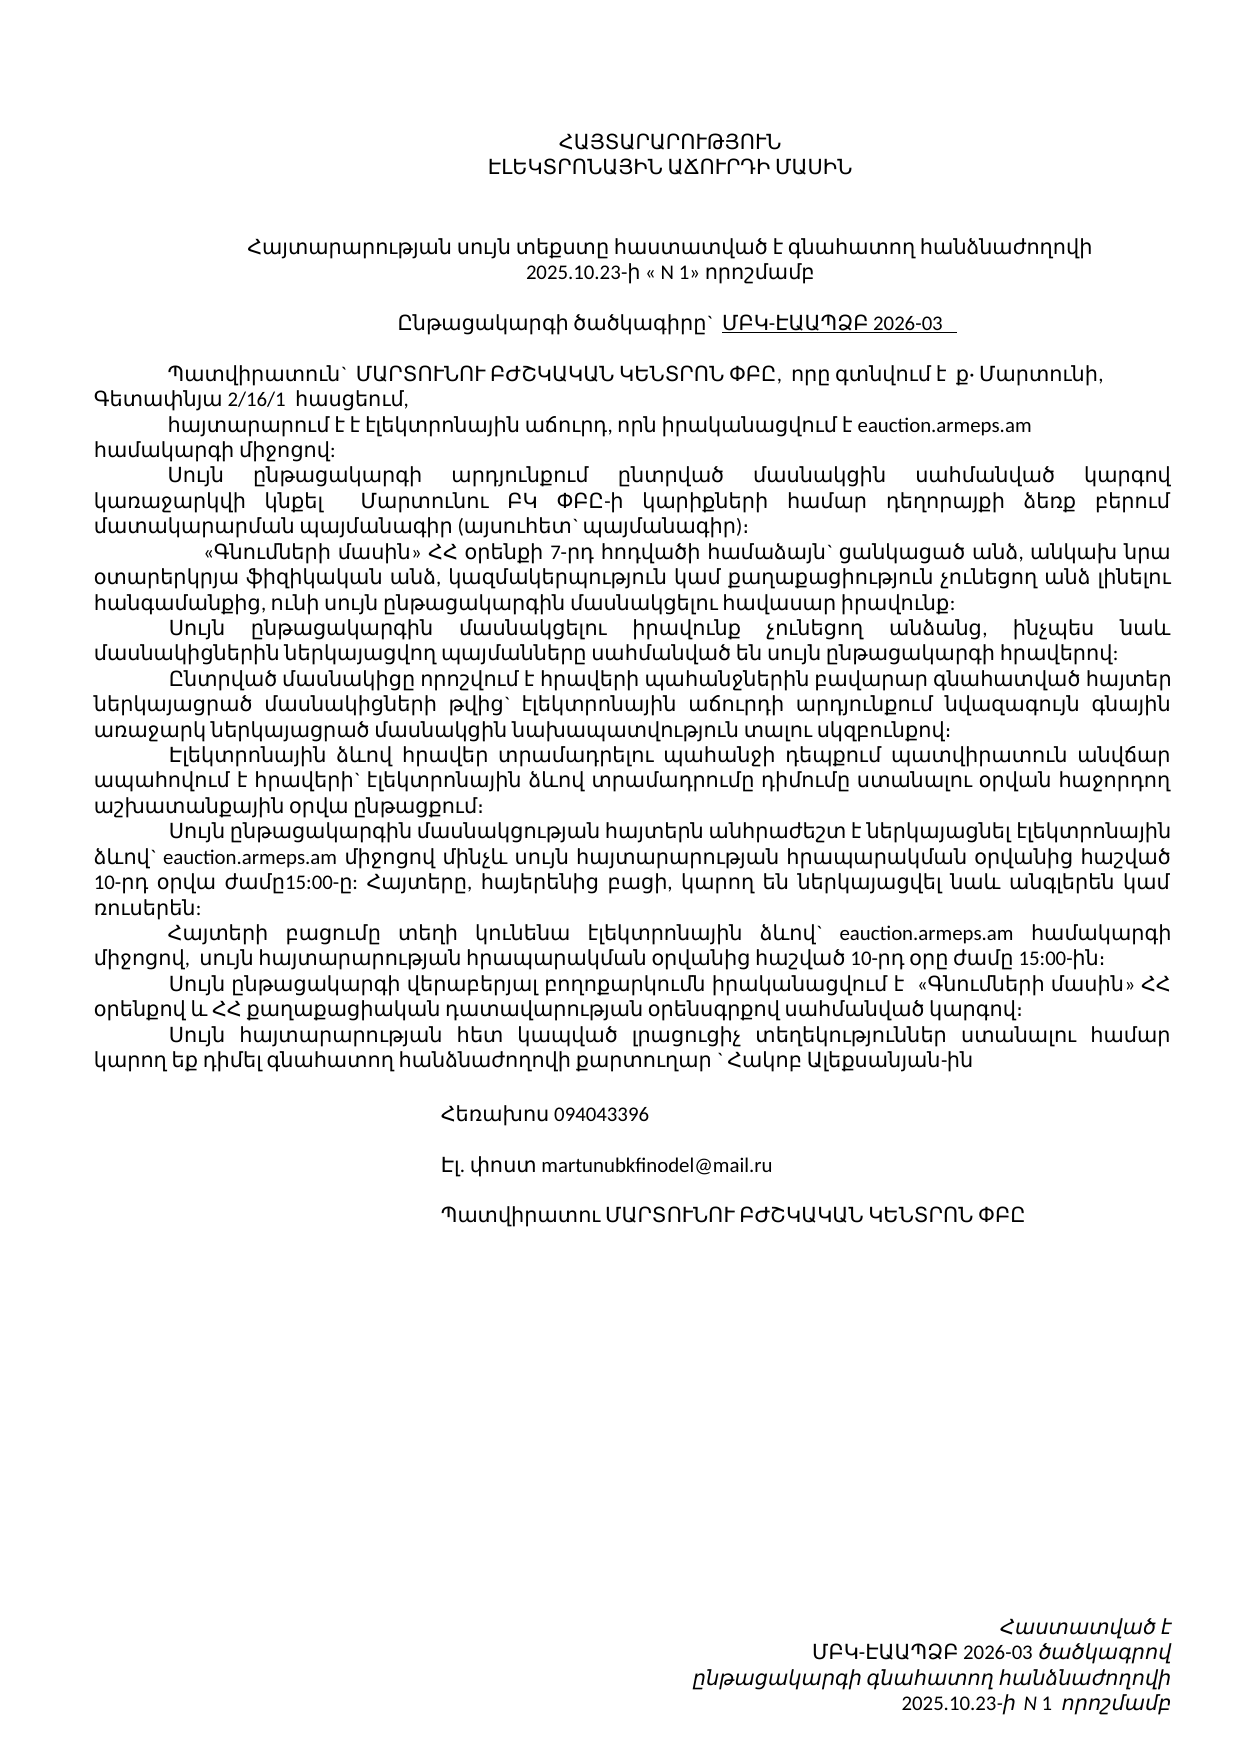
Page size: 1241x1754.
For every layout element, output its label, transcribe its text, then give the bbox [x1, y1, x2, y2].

text Սույն ընթացակարգին մասնակցության հայտերն անհրաժեշտ է ներկայացնել էլեկտրոնային ձևով` eauction.armeps.am միջոցով մինչև սույն հայտարարության հրապարակման օրվանից հաշված 10-րդ օրվա ժամը15:00-ը: Հայտերը, հայերենից բացի, կարող են ներկայացվել նաև անգլերեն կամ ռուսերեն: [94, 818, 1171, 920]
text ԷԼԵԿՏՐՈՆԱՅԻՆ ԱՃՈՒՐԴԻ ՄԱՍԻՆ [94, 154, 1171, 180]
text ՀԱՅՏԱՐԱՐՈՒԹՅՈՒՆ [94, 129, 1171, 154]
text 2025.10.23 -ի N 1 որոշմամբ [94, 1690, 1171, 1716]
text Էլեկտրոնային ձևով հրավեր տրամադրելու պահանջի դեպքում պատվիրատուն անվճար ապահովում է հրավերի` էլեկտրոնային ձևով տրամադրումը դիմումը ստանալու օրվան հաջորդող աշխատանքային օրվա ընթացքում։ [94, 742, 1171, 818]
text Ընթացակարգի ծածկագիրը` ՄԲԿ-ԷԱԱՊՁԲ 2026-03 [94, 310, 1171, 336]
text ՄԲԿ-ԷԱԱՊՁԲ 2026-03 ծածկագրով [94, 1639, 1171, 1665]
text Պատվիրատուն` ՄԱՐՏՈՒՆՈՒ ԲԺՇԿԱԿԱՆ ԿԵՆՏՐՈՆ ՓԲԸ, որը գտնվում է ք· Մարտունի, Գետափնյա 2/16/1 հասցեում, [94, 361, 1171, 412]
text Հայտերի բացումը տեղի կունենա էլեկտրոնային ձևով` eauction.armeps.am համակարգի միջոցով, սույն հայտարարության հրապարակման օրվանից հաշված 10-րդ օրը ժամը 15:00-ին։ [94, 920, 1171, 971]
text Սույն հայտարարության հետ կապված լրացուցիչ տեղեկություններ ստանալու համար կարող եք դիմել գնահատող հանձնաժողովի քարտուղար ` Հակոբ Ալեքսանյան-ին [94, 1022, 1171, 1073]
text Սույն ընթացակարգի վերաբերյալ բողոքարկումն իրականացվում է «Գնումների մասին» ՀՀ օրենքով և ՀՀ քաղաքացիական դատավարության օրենսգրքով սահմանված կարգով։ [94, 971, 1171, 1022]
text հայտարարում է է էլեկտրոնային աճուրդ, որն իրականացվում է eauction.armeps.am համակարգի միջոցով: [94, 412, 1171, 463]
text Հաստատված է [94, 1614, 1171, 1639]
text Սույն ընթացակարգին մասնակցելու իրավունք չունեցող անձանց, ինչպես նաև մասնակիցներին ներկայացվող պայմանները սահմանված են սույն ընթացակարգի հրավերով: [94, 615, 1171, 666]
text Սույն ընթացակարգի արդյունքում ընտրված մասնակցին սահմանված կարգով կառաջարկվի կնքել Մարտունու ԲԿ ՓԲԸ-ի կարիքների համար դեղորայքի ձեռք բերում մատակարարման պայմանագիր (այսուհետ` պայմանագիր)։ [94, 463, 1171, 539]
text Ընտրված մասնակիցը որոշվում է հրավերի պահանջներին բավարար գնահատված հայտեր ներկայացրած մասնակիցների թվից` էլեկտրոնային աճուրդի արդյունքում նվազագույն գնային առաջարկ ներկայացրած մասնակցին նախապատվություն տալու սկզբունքով։ [94, 666, 1171, 742]
text Հայտարարության սույն տեքստը հաստատված է գնահատող հանձնաժողովի [94, 234, 1171, 259]
text Էլ. փոստ martunubkfinodel@mail.ru [94, 1152, 1171, 1177]
text 2025.10.23 -ի « N 1» որոշմամբ [94, 259, 1171, 285]
text «Գնումների մասին» ՀՀ օրենքի 7-րդ հոդվածի համաձայն` ցանկացած անձ, անկախ նրա օտարերկրյա ֆիզիկական անձ, կազմակերպություն կամ քաղաքացիություն չունեցող անձ լինելու հանգամանքից, ունի սույն ընթացակարգին մասնակցելու հավասար իրավունք: [94, 539, 1171, 615]
text Հեռախոս 094043396 [94, 1101, 1171, 1126]
text Պատվիրատու ՄԱՐՏՈՒՆՈՒ ԲԺՇԿԱԿԱՆ ԿԵՆՏՐՈՆ ՓԲԸ [94, 1203, 1171, 1228]
text ընթացակարգի գնահատող հանձնաժողովի [94, 1665, 1171, 1690]
